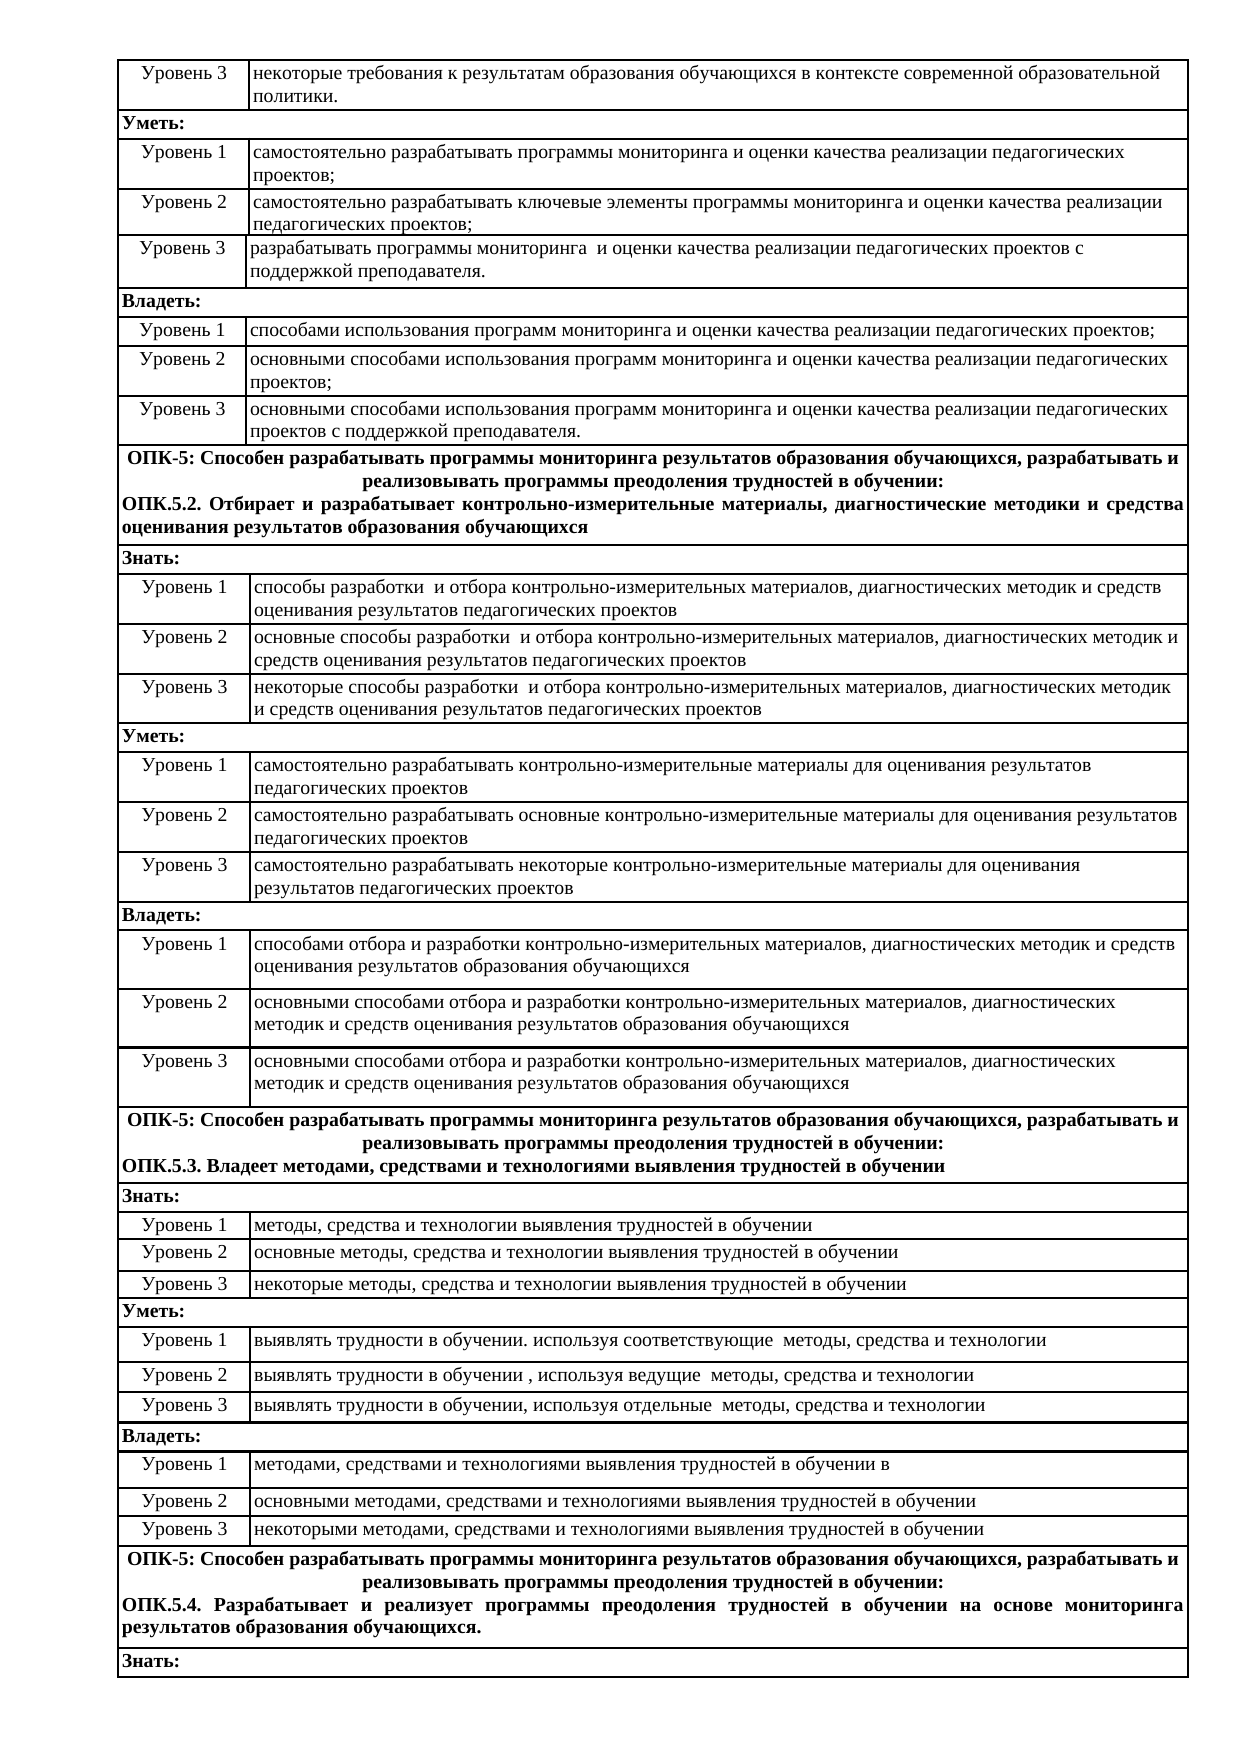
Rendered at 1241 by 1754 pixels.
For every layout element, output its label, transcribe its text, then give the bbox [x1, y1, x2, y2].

table_cell Уровень 2 [119, 990, 249, 1046]
table_cell Уровень 2 [119, 190, 248, 234]
table_cell основными способами использования программ мониторинга и оценки качества реализации педагогических проектов с поддержкой преподавателя. [247, 397, 1187, 444]
table_cell ОПК-5: Способен разрабатывать программы мониторинга результатов образования обучающихся, разрабатывать и реализовывать программы преодоления трудностей в обучении: ОПК.5.2. Отбирает и разрабатывает контрольно-измерительные материалы, диагностические методики и средства оценивания результатов образования обучающихся [119, 446, 1187, 544]
table_cell методы, средства и технологии выявления трудностей в обучении [251, 1213, 1187, 1238]
table_cell Уровень 3 [119, 61, 248, 109]
table_cell основные способы разработки и отбора контрольно-измерительных материалов, диагностических методик и средств оценивания результатов педагогических проектов [251, 625, 1187, 672]
table_cell Уровень 3 [119, 675, 249, 722]
table_cell самостоятельно разрабатывать основные контрольно-измерительные материалы для оценивания результатов педагогических проектов [251, 803, 1187, 851]
table_cell выявлять трудности в обучении, используя отдельные методы, средства и технологии [251, 1393, 1187, 1421]
table_cell Уметь: [119, 1299, 1187, 1326]
table_cell некоторыми методами, средствами и технологиями выявления трудностей в обучении [251, 1517, 1187, 1545]
table_cell Уровень 1 [119, 575, 249, 623]
table_cell Уровень 1 [119, 140, 248, 187]
table_cell Знать: [119, 1649, 1187, 1676]
table_cell самостоятельно разрабатывать ключевые элементы программы мониторинга и оценки качества реализации педагогических проектов; [250, 190, 1187, 234]
table_cell Уметь: [119, 724, 1187, 751]
table_cell Уровень 1 [119, 1213, 249, 1238]
table_cell способами использования программ мониторинга и оценки качества реализации педагогических проектов; [247, 318, 1187, 345]
table_cell некоторые методы, средства и технологии выявления трудностей в обучении [251, 1272, 1187, 1297]
table_cell Владеть: [119, 1424, 1187, 1450]
table_cell Уровень 1 [119, 753, 249, 801]
table_cell Уровень 3 [119, 1272, 249, 1297]
table_cell Уровень 2 [119, 347, 245, 394]
table_cell основными методами, средствами и технологиями выявления трудностей в обучении [251, 1489, 1187, 1515]
table_cell Уровень 2 [119, 803, 249, 851]
table_cell Уровень 1 [119, 1453, 249, 1487]
table_cell методами, средствами и технологиями выявления трудностей в обучении в [251, 1453, 1187, 1487]
table_cell Уровень 1 [119, 318, 245, 345]
table_cell Уровень 2 [119, 1240, 249, 1270]
table_cell Уровень 1 [119, 931, 249, 987]
table_cell Уровень 2 [119, 625, 249, 672]
table_cell Уровень 3 [119, 397, 245, 444]
table_cell выявлять трудности в обучении. используя соответствующие методы, средства и технологии [251, 1328, 1187, 1361]
table_cell некоторые требования к результатам образования обучающихся в контексте современной образовательной политики. [250, 61, 1187, 109]
table_cell Уровень 3 [119, 1393, 249, 1421]
table_cell ОПК-5: Способен разрабатывать программы мониторинга результатов образования обучающихся, разрабатывать и реализовывать программы преодоления трудностей в обучении: ОПК.5.3. Владеет методами, средствами и технологиями выявления трудностей в обучении [119, 1108, 1187, 1182]
table_cell способами отбора и разработки контрольно-измерительных материалов, диагностических методик и средств оценивания результатов образования обучающихся [251, 931, 1187, 987]
table_cell Уровень 3 [119, 1049, 249, 1106]
table_cell Уровень 3 [119, 853, 249, 901]
table_cell способы разработки и отбора контрольно-измерительных материалов, диагностических методик и средств оценивания результатов педагогических проектов [251, 575, 1187, 623]
table_cell Уровень 1 [119, 1328, 249, 1361]
table_cell основные методы, средства и технологии выявления трудностей в обучении [251, 1240, 1187, 1270]
table_cell Владеть: [119, 289, 1187, 316]
table_cell самостоятельно разрабатывать программы мониторинга и оценки качества реализации педагогических проектов; [250, 140, 1187, 187]
table_cell ОПК-5: Способен разрабатывать программы мониторинга результатов образования обучающихся, разрабатывать и реализовывать программы преодоления трудностей в обучении: ОПК.5.4. Разрабатывает и реализует программы преодоления трудностей в обучении на основе мониторинга результатов образования обучающихся. [119, 1547, 1187, 1647]
table_cell выявлять трудности в обучении , используя ведущие методы, средства и технологии [251, 1363, 1187, 1391]
table_cell Уровень 3 [119, 236, 245, 287]
table_cell Знать: [119, 1184, 1187, 1211]
table_cell Уровень 2 [119, 1363, 249, 1391]
table_cell основными способами отбора и разработки контрольно-измерительных материалов, диагностических методик и средств оценивания результатов образования обучающихся [251, 1049, 1187, 1106]
table_cell самостоятельно разрабатывать контрольно-измерительные материалы для оценивания результатов педагогических проектов [251, 753, 1187, 801]
table_cell основными способами отбора и разработки контрольно-измерительных материалов, диагностических методик и средств оценивания результатов образования обучающихся [251, 990, 1187, 1046]
table_cell некоторые способы разработки и отбора контрольно-измерительных материалов, диагностических методик и средств оценивания результатов педагогических проектов [251, 675, 1187, 722]
table_cell Уровень 2 [119, 1489, 249, 1515]
table_cell самостоятельно разрабатывать некоторые контрольно-измерительные материалы для оценивания результатов педагогических проектов [251, 853, 1187, 901]
table_cell Уметь: [119, 111, 1187, 138]
table_cell Знать: [119, 546, 1187, 573]
table_cell основными способами использования программ мониторинга и оценки качества реализации педагогических проектов; [247, 347, 1187, 394]
table_cell Владеть: [119, 903, 1187, 929]
table_cell Уровень 3 [119, 1517, 249, 1545]
table_cell разрабатывать программы мониторинга и оценки качества реализации педагогических проектов с поддержкой преподавателя. [247, 236, 1187, 287]
